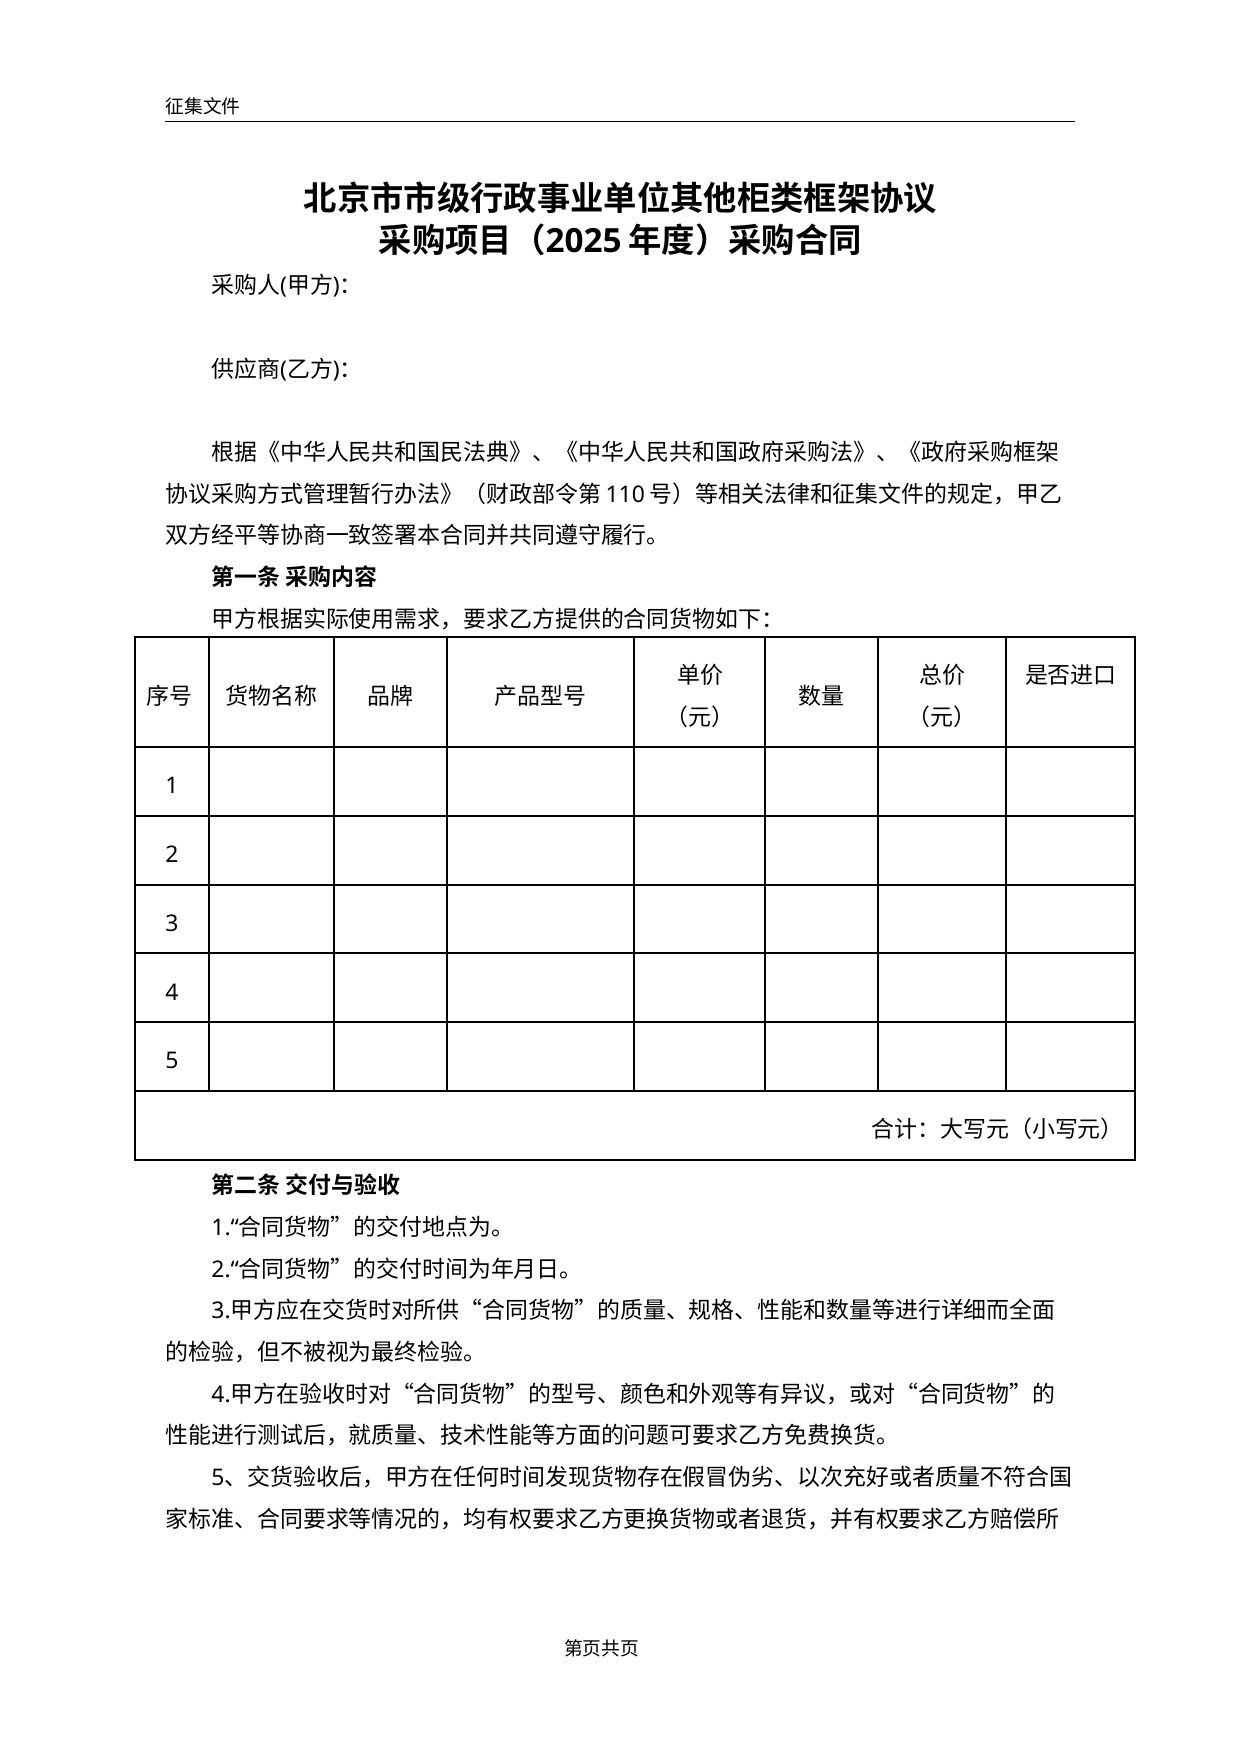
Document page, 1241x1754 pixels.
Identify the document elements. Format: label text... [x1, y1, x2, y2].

table_cell [210, 817, 333, 883]
table_cell [335, 748, 446, 815]
table_cell [635, 1023, 764, 1090]
table_header 数量 [766, 638, 877, 746]
table_cell 1 [136, 748, 208, 815]
table_cell [335, 886, 446, 952]
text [165, 1452, 1075, 1536]
table_cell [335, 1023, 446, 1090]
table_cell [635, 886, 764, 952]
table_cell [635, 954, 764, 1021]
table_cell [1007, 886, 1134, 952]
table_cell 合计：大写元（小写元） [136, 1092, 1134, 1158]
table_cell [1007, 817, 1134, 883]
table_cell [879, 954, 1005, 1021]
table_cell [210, 748, 333, 815]
table_cell 4 [136, 954, 208, 1021]
table_cell [766, 748, 877, 815]
table_cell [1007, 1023, 1134, 1090]
text 2.“合同货物”的交付时间为年月日。 [165, 1244, 1075, 1286]
table_cell [448, 748, 633, 815]
text 3.甲方应在交货时对所供“合同货物”的质量、规格、性能和数量等进行详细而全面的检验，但不被视为最终检验。 [165, 1286, 1075, 1369]
table_cell [210, 886, 333, 952]
table_cell 3 [136, 886, 208, 952]
table_cell [335, 954, 446, 1021]
text 甲方根据实际使用需求，要求乙方提供的合同货物如下： [165, 594, 1075, 636]
table_header 货物名称 [210, 638, 333, 746]
table_cell [448, 1023, 633, 1090]
table_cell [766, 954, 877, 1021]
table_cell [635, 748, 764, 815]
table_cell [210, 1023, 333, 1090]
table_cell [448, 954, 633, 1021]
table_header 是否进口 [1007, 638, 1134, 746]
table_header 产品型号 [448, 638, 633, 746]
table_cell [879, 886, 1005, 952]
text 第一条 采购内容 [165, 552, 1075, 594]
text 采购项目（2025年度）采购合同 [165, 219, 1075, 261]
table_cell [879, 817, 1005, 883]
table_cell [766, 817, 877, 883]
text 北京市市级行政事业单位其他柜类框架协议 [165, 177, 1075, 219]
text 采购人(甲方)： [165, 261, 1075, 302]
table_header 序号 [136, 638, 208, 746]
text 第二条 交付与验收 [165, 1161, 1075, 1202]
table_cell [879, 748, 1005, 815]
table_cell 2 [136, 817, 208, 883]
table_cell [635, 817, 764, 883]
table_cell [448, 886, 633, 952]
table_cell [766, 1023, 877, 1090]
table_header 品牌 [335, 638, 446, 746]
text 根据《中华人民共和国民法典》、《中华人民共和国政府采购法》、《政府采购框架协议采购方式管理暂行办法》（财政部令第110号）等相关法律和征集文件的规定，甲乙双方经平等协商一致签署本合同并共同遵守履行。 [165, 427, 1075, 552]
table_cell 5 [136, 1023, 208, 1090]
table_cell [879, 1023, 1005, 1090]
table_cell [448, 817, 633, 883]
text 供应商(乙方)： [165, 344, 1075, 386]
table_cell [335, 817, 446, 883]
table_cell [210, 954, 333, 1021]
table_cell [766, 886, 877, 952]
table_header 单价（元） [635, 638, 764, 746]
text 1.“合同货物”的交付地点为。 [165, 1202, 1075, 1244]
table_header 总价（元） [879, 638, 1005, 746]
table_cell [1007, 954, 1134, 1021]
table_cell [1007, 748, 1134, 815]
text 4.甲方在验收时对“合同货物”的型号、颜色和外观等有异议，或对“合同货物”的性能进行测试后，就质量、技术性能等方面的问题可要求乙方免费换货。 [165, 1369, 1075, 1452]
